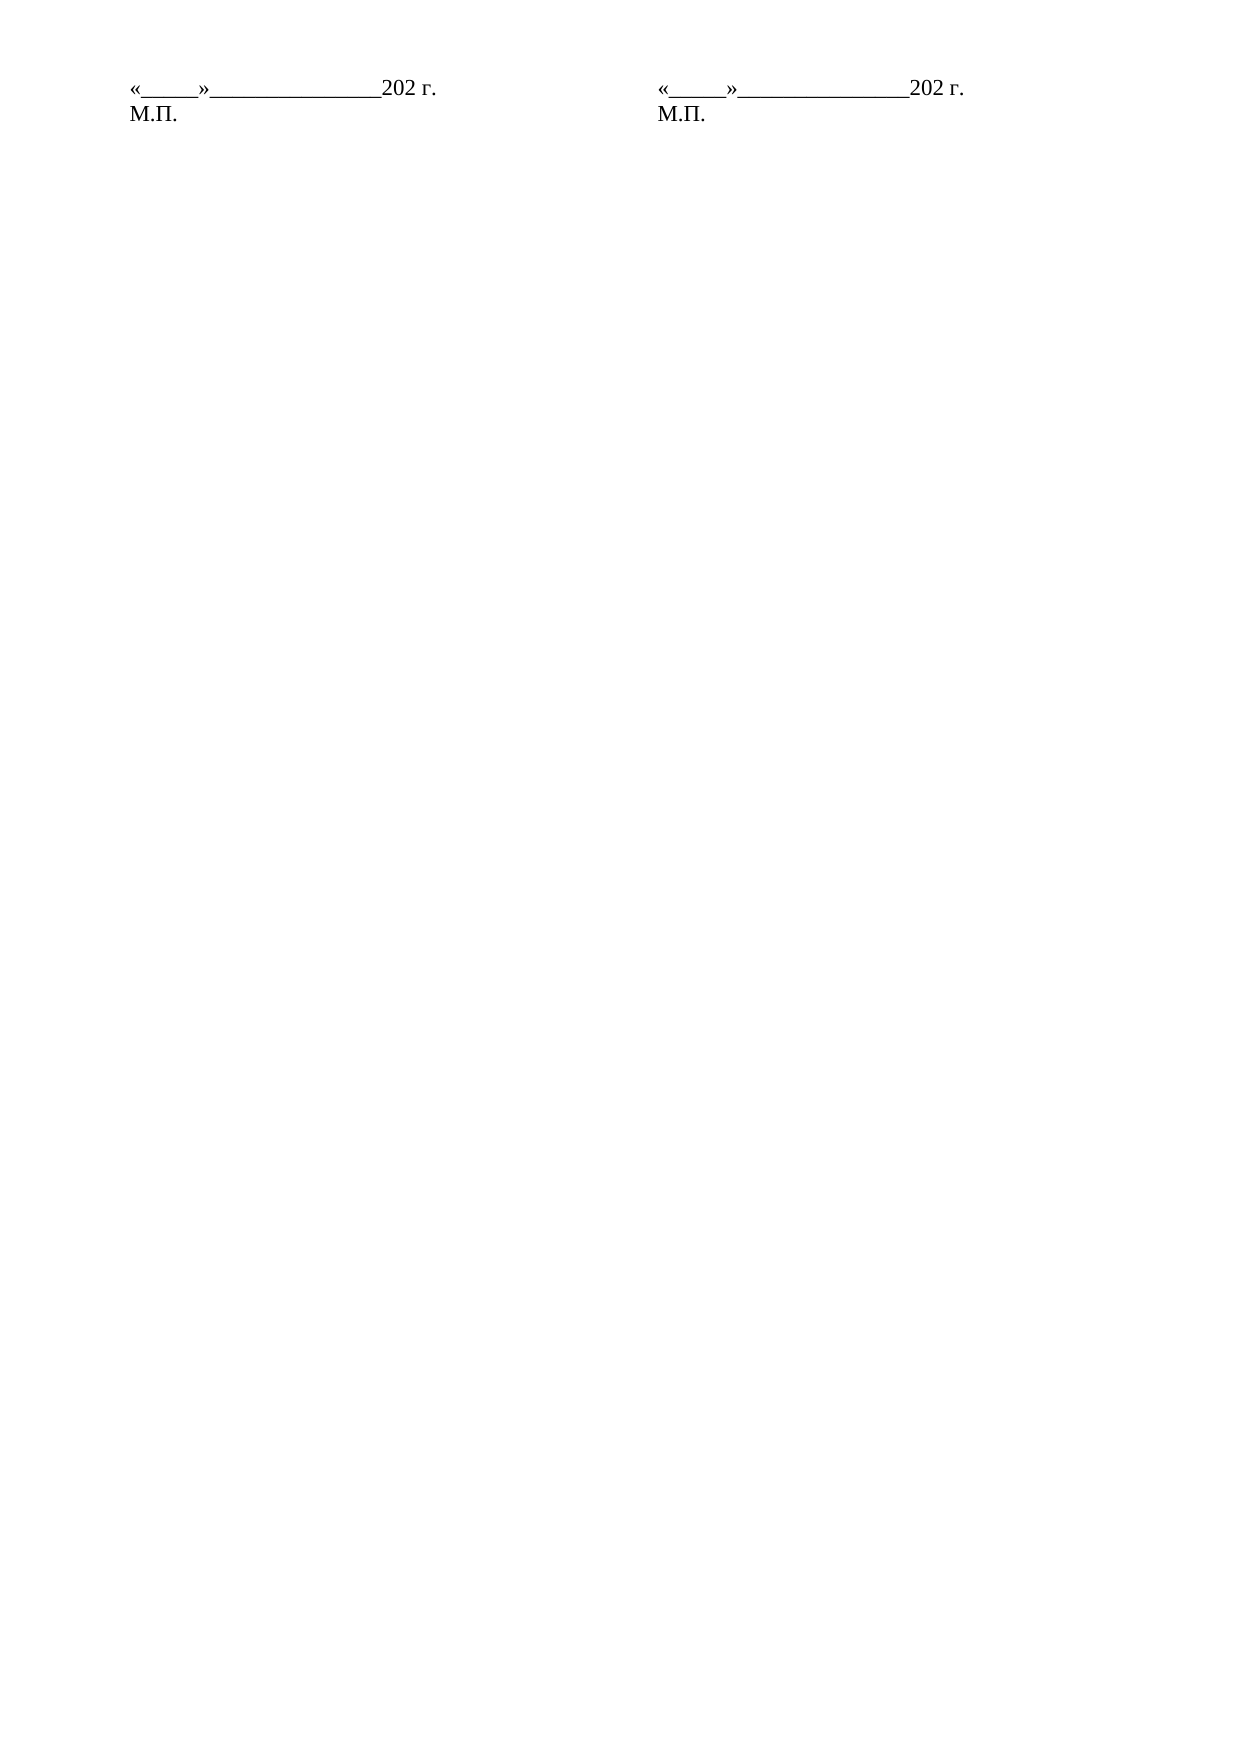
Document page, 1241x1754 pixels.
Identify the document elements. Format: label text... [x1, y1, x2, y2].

table_cell М.П. [646, 100, 1122, 127]
table_cell М.П. [118, 100, 646, 127]
table_cell «_____»_______________202 г. [118, 74, 646, 100]
table_cell «_____»_______________202 г. [646, 74, 1122, 100]
